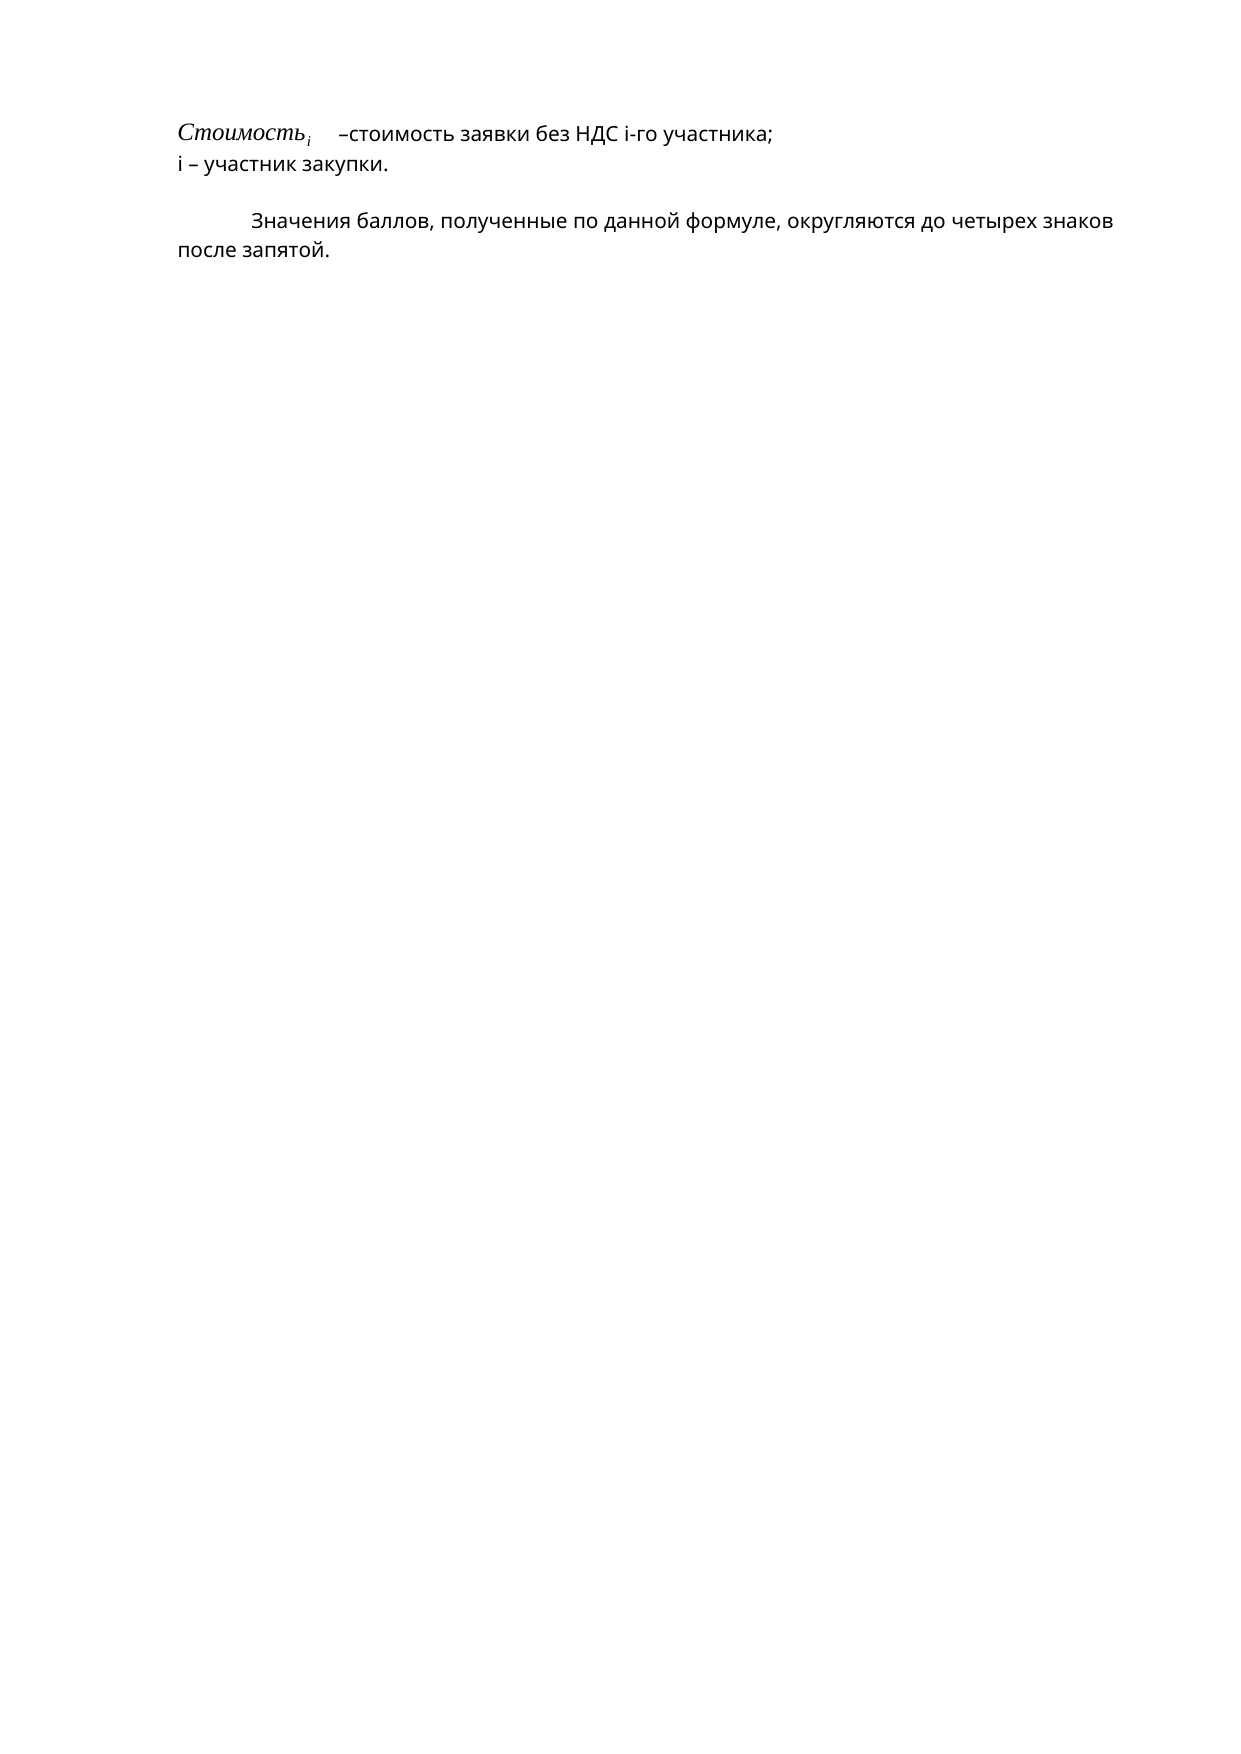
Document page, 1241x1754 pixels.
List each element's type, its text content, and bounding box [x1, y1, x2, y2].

text Значения баллов, полученные по данной формуле, округляются до четырех знаков после запятой. [177, 206, 1152, 263]
text i – участник закупки. [177, 149, 1152, 178]
text –стоимость заявки без НДС i-го участника; [177, 118, 1152, 149]
